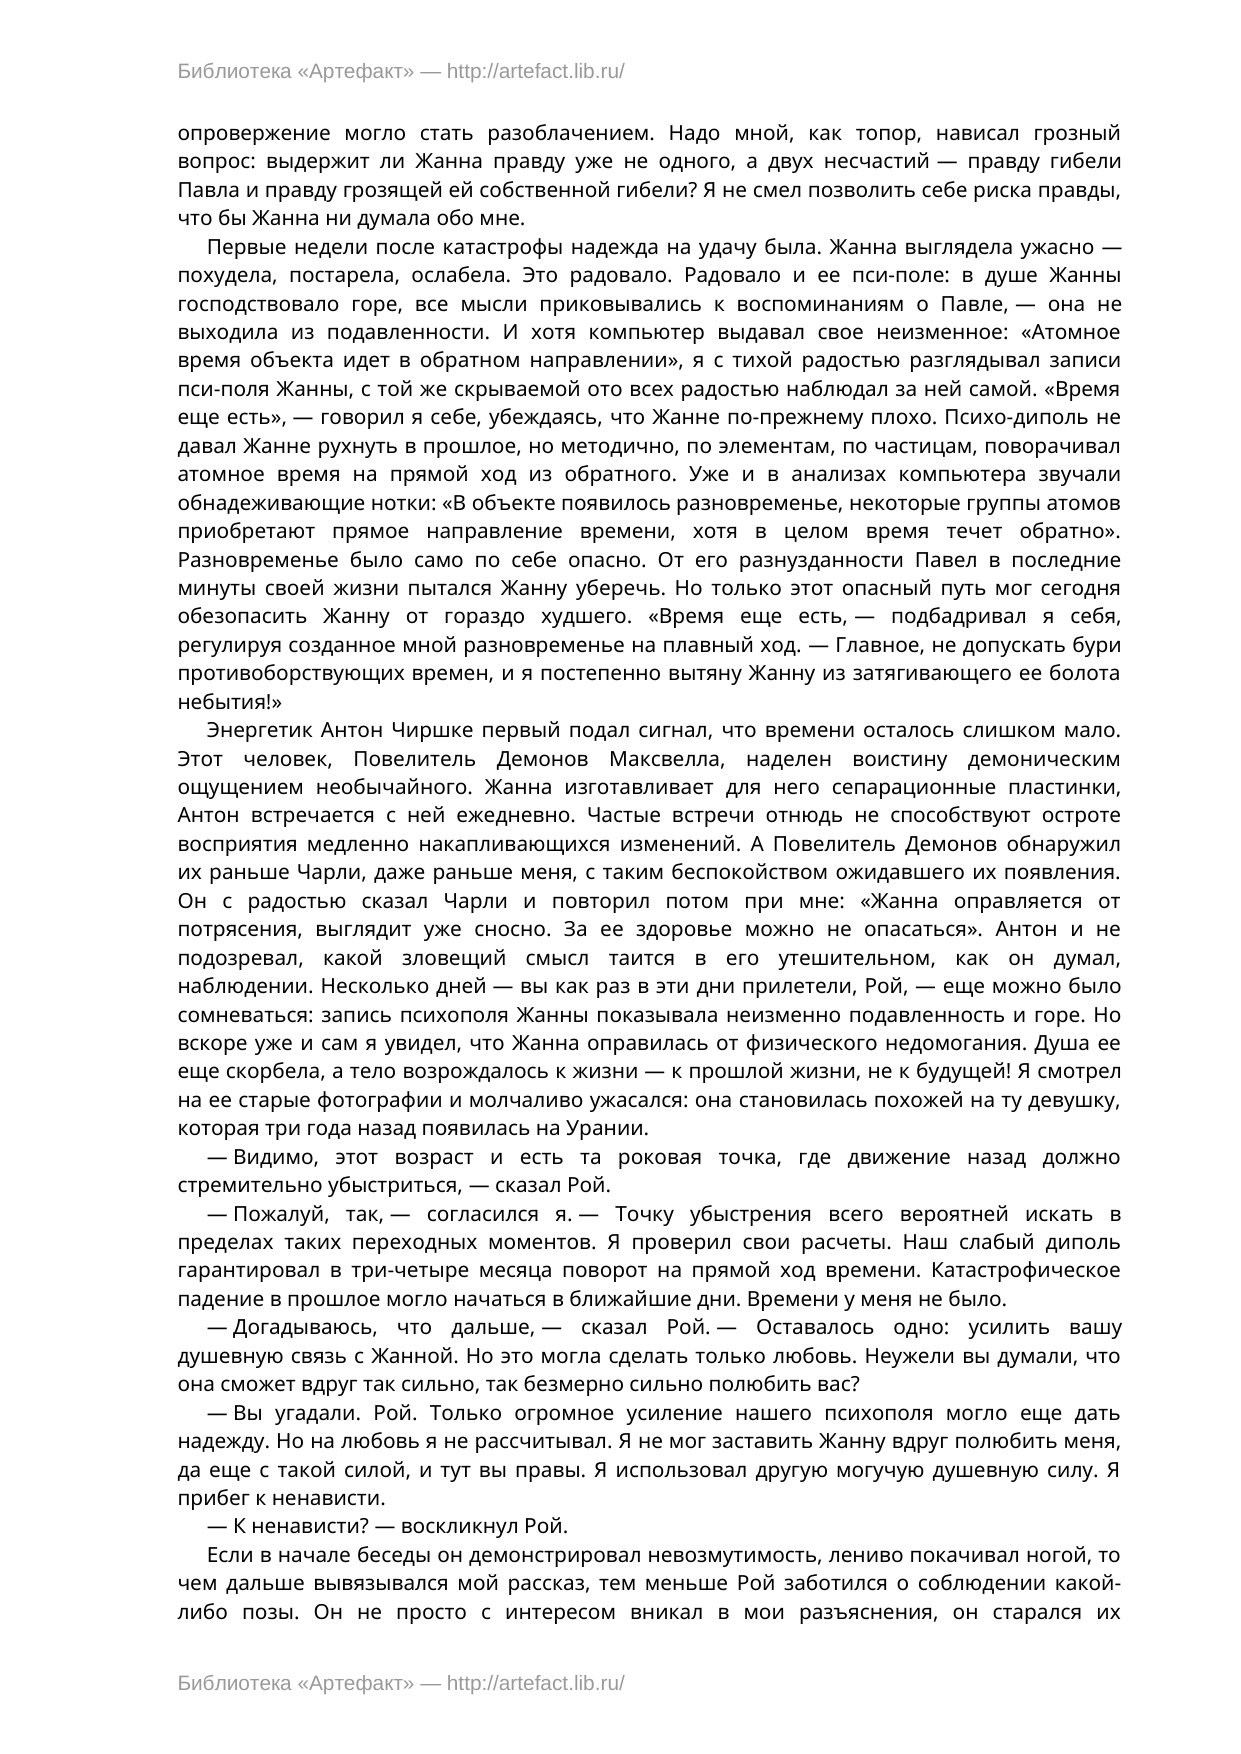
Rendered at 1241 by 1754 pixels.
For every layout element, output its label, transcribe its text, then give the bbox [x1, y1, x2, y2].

text — Пожалуй, так, — согласился я. — Точку убыстрения всего вероятней искать в пределах таких переходных моментов. Я проверил свои расчеты. Наш слабый диполь гарантировал в три-четыре месяца поворот на прямой ход времени. Катастрофическое падение в прошлое могло начаться в ближайшие дни. Времени у меня не было. [177, 1199, 1122, 1312]
text — К ненависти? — воскликнул Рой. [177, 1512, 1122, 1540]
text Энергетик Антон Чиршке первый подал сигнал, что времени осталось слишком мало. Этот человек, Повелитель Демонов Максвелла, наделен воистину демоническим ощущением необычайного. Жанна изготавливает для него сепарационные пластинки, Антон встречается с ней ежедневно. Частые встречи отнюдь не способствуют остроте восприятия медленно накапливающихся изменений. А Повелитель Демонов обнаружил их раньше Чарли, даже раньше меня, с таким беспокойством ожидавшего их появления. Он с радостью сказал Чарли и повторил потом при мне: «Жанна оправляется от потрясения, выглядит уже сносно. За ее здоровье можно не опасаться». Антон и не подозревал, какой зловещий смысл таится в его утешительном, как он думал, наблюдении. Несколько дней — вы как раз в эти дни прилетели, Рой, — еще можно было сомневаться: запись психополя Жанны показывала неизменно подавленность и горе. Но вскоре уже и сам я увидел, что Жанна оправилась от физического недомогания. Душа ее еще скорбела, а тело возрождалось к жизни — к прошлой жизни, не к будущей! Я смотрел на ее старые фотографии и молчаливо ужасался: она становилась похожей на ту девушку, которая три года назад появилась на Урании. [177, 715, 1122, 1142]
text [177, 118, 1122, 232]
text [177, 1540, 1122, 1625]
text — Видимо, этот возраст и есть та роковая точка, где движение назад должно стремительно убыстриться, — сказал Рой. [177, 1142, 1122, 1199]
text — Догадываюсь, что дальше, — сказал Рой. — Оставалось одно: усилить вашу душевную связь с Жанной. Но это могла сделать только любовь. Неужели вы думали, что она сможет вдруг так сильно, так безмерно сильно полюбить вас? [177, 1312, 1122, 1398]
text Первые недели после катастрофы надежда на удачу была. Жанна выглядела ужасно — похудела, постарела, ослабела. Это радовало. Радовало и ее пси-поле: в душе Жанны господствовало горе, все мысли приковывались к воспоминаниям о Павле, — она не выходила из подавленности. И хотя компьютер выдавал свое неизменное: «Атомное время объекта идет в обратном направлении», я с тихой радостью разглядывал записи пси-поля Жанны, с той же скрываемой ото всех радостью наблюдал за ней самой. «Время еще есть», — говорил я себе, убеждаясь, что Жанне по-прежнему плохо. Психо-диполь не давал Жанне рухнуть в прошлое, но методично, по элементам, по частицам, поворачивал атомное время на прямой ход из обратного. Уже и в анализах компьютера звучали обнадеживающие нотки: «В объекте появилось разновременье, некоторые группы атомов приобретают прямое направление времени, хотя в целом время течет обратно». Разновременье было само по себе опасно. От его разнузданности Павел в последние минуты своей жизни пытался Жанну уберечь. Но только этот опасный путь мог сегодня обезопасить Жанну от гораздо худшего. «Время еще есть, — подбадривал я себя, регулируя созданное мной разновременье на плавный ход. — Главное, не допускать бури противоборствующих времен, и я постепенно вытяну Жанну из затягивающего ее болота небытия!» [177, 232, 1122, 715]
text — Вы угадали. Рой. Только огромное усиление нашего психополя могло еще дать надежду. Но на любовь я не рассчитывал. Я не мог заставить Жанну вдруг полюбить меня, да еще с такой силой, и тут вы правы. Я использовал другую могучую душевную силу. Я прибег к ненависти. [177, 1398, 1122, 1512]
